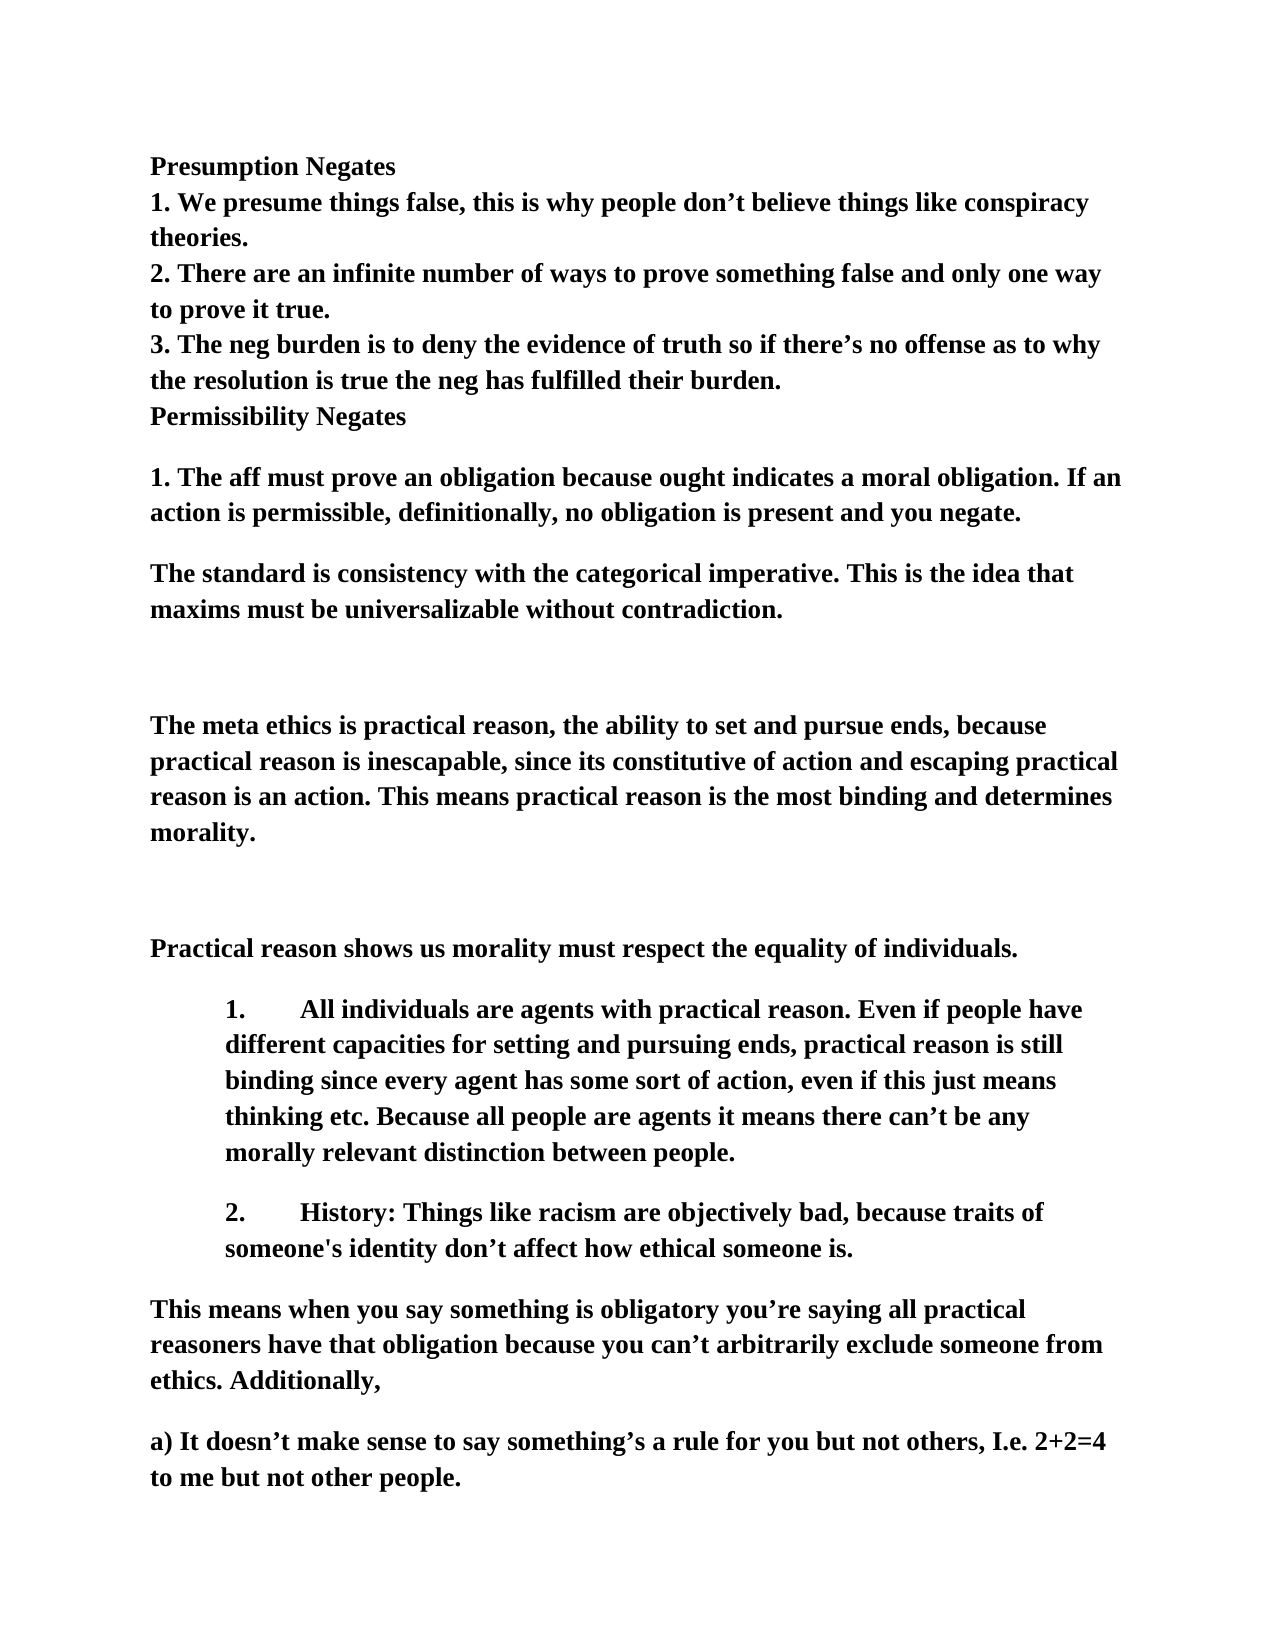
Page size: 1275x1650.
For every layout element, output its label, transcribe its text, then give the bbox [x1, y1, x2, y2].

text 3. The neg burden is to deny the evidence of truth so if there’s no offense as to why the resolution is true the neg has fulfilled their burden. [150, 329, 1125, 396]
text This means when you say something is obligatory you’re saying all practical reasoners have that obligation because you can’t arbitrarily exclude someone from ethics. Additionally, [150, 1293, 1125, 1396]
text The meta ethics is practical reason, the ability to set and pursue ends, because practical reason is inescapable, since its constitutive of action and escaping practical reason is an action. This means practical reason is the most binding and determines morality. [150, 709, 1125, 847]
text Permissibility Negates [150, 400, 1125, 431]
text 2. There are an infinite number of ways to prove something false and only one way to prove it true. [150, 257, 1125, 324]
text The standard is consistency with the categorical imperative. This is the idea that maxims must be universalizable without contradiction. [150, 557, 1125, 624]
text Practical reason shows us morality must respect the equality of individuals. [150, 932, 1125, 963]
text a) It doesn’t make sense to say something’s a rule for you but not others, I.e. 2+2=4 to me but not other people. [150, 1425, 1125, 1492]
text Presumption Negates [150, 150, 1125, 181]
text 1. We presume things false, this is why people don’t believe things like conspiracy theories. [150, 186, 1125, 253]
text 1. All individuals are agents with practical reason. Even if people have different capacities for setting and pursuing ends, practical reason is still binding since every agent has some sort of action, even if this just means thinking etc. Because all people are agents it means there can’t be any morally relevant distinction between people. [225, 993, 1125, 1167]
text 2. History: Things like racism are objectively bad, because traits of someone's identity don’t affect how ethical someone is. [225, 1196, 1125, 1263]
text 1. The aff must prove an obligation because ought indicates a moral obligation. If an action is permissible, definitionally, no obligation is present and you negate. [150, 461, 1125, 528]
